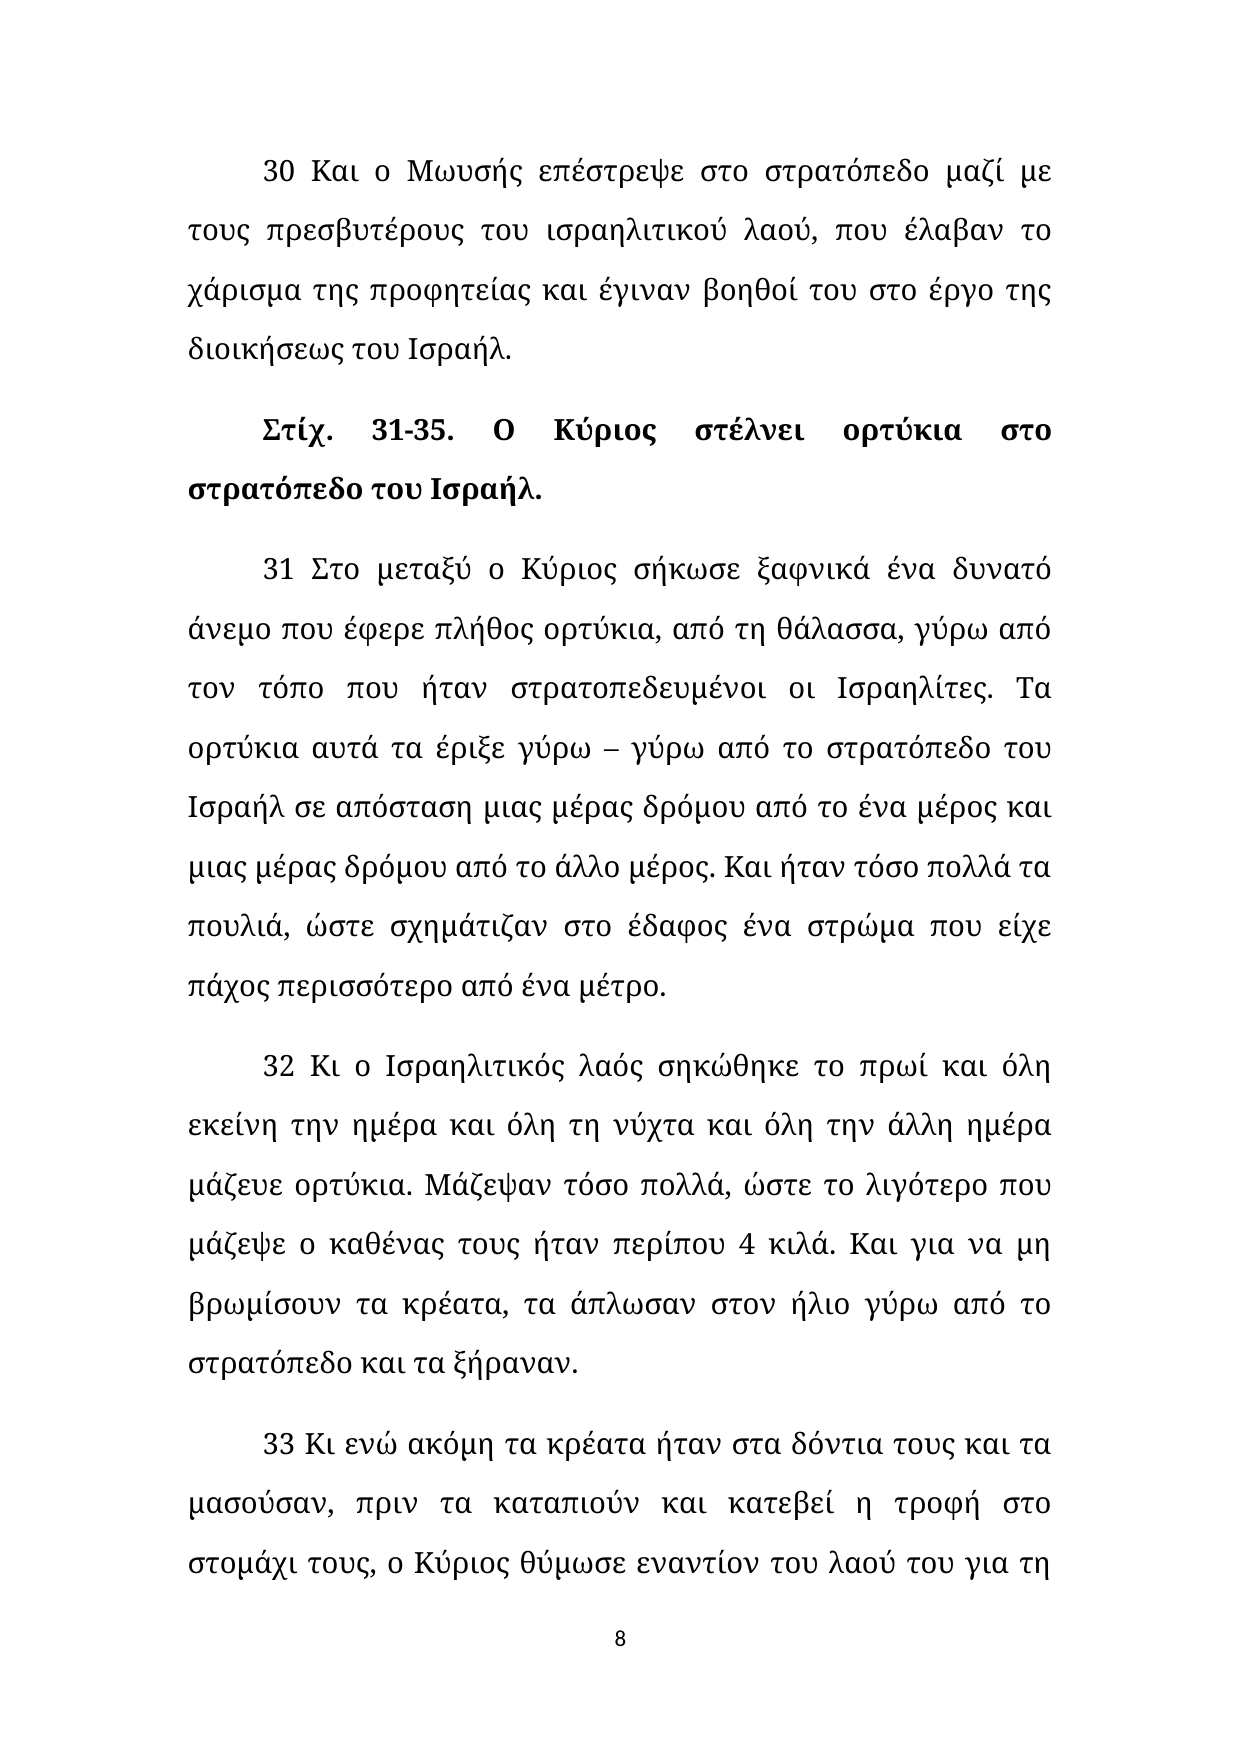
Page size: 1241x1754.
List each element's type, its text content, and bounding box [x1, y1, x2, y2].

text Στίχ. 31-35. Ο Κύριος στέλνει ορτύκια στο στρατόπεδο του Ισραήλ. [187, 409, 1053, 508]
text 31 Στο μεταξύ ο Κύριος σήκωσε ξαφνικά ένα δυνατό άνεμο που έφερε πλήθος ορτύκια, από τη θάλασσα, γύρω από τον τόπο που ήταν στρατοπεδευμένοι οι Ισραηλίτες. Τα ορτύκια αυτά τα έριξε γύρω – γύρω από το στρατόπεδο του Ισραήλ σε απόσταση μιας μέρας δρόμου από το ένα μέρος και μιας μέρας δρόμου από το άλλο μέρος. Και ήταν τόσο πολλά τα πουλιά, ώστε σχημάτιζαν στο έδαφος ένα στρώμα που είχε πάχος περισσότερο από ένα μέτρο. [187, 548, 1053, 1004]
text 32 Κι ο Ισραηλιτικός λαός σηκώθηκε το πρωί και όλη εκείνη την ημέρα και όλη τη νύχτα και όλη την άλλη ημέρα μάζευε ορτύκια. Μάζεψαν τόσο πολλά, ώστε το λιγότερο που μάζεψε ο καθένας τους ήταν περίπου 4 κιλά. Και για να μη βρωμίσουν τα κρέατα, τα άπλωσαν στον ήλιο γύρω από το στρατόπεδο και τα ξήραναν. [187, 1045, 1053, 1382]
text 30 Και ο Μωυσής επέστρεψε στο στρατόπεδο μαζί με τους πρεσβυτέρους του ισραηλιτικού λαού, που έλαβαν το χάρισμα της προφητείας και έγιναν βοηθοί του στο έργο της διοικήσεως του Ισραήλ. [187, 150, 1053, 368]
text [187, 1423, 1053, 1582]
